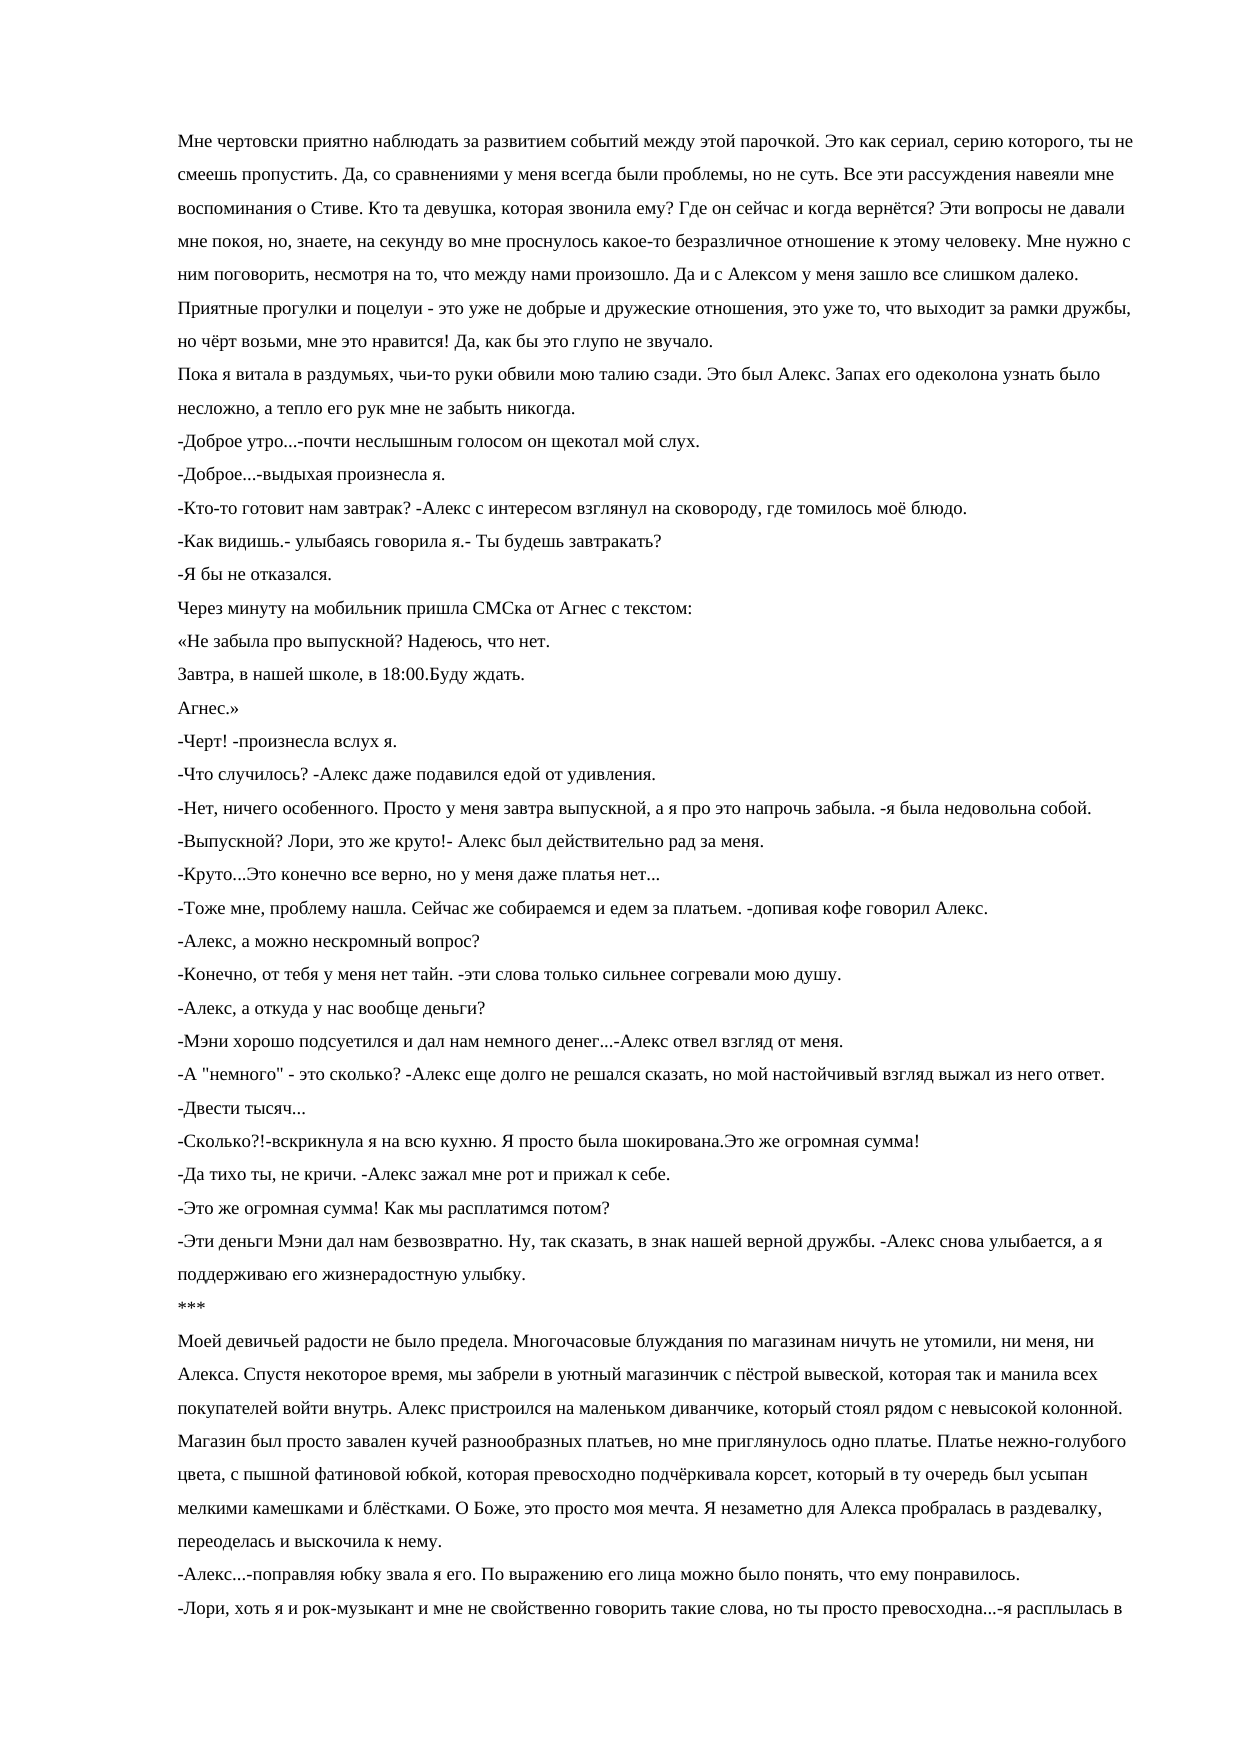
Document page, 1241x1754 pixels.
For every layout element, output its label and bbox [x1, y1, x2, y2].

text [177, 118, 1152, 1618]
